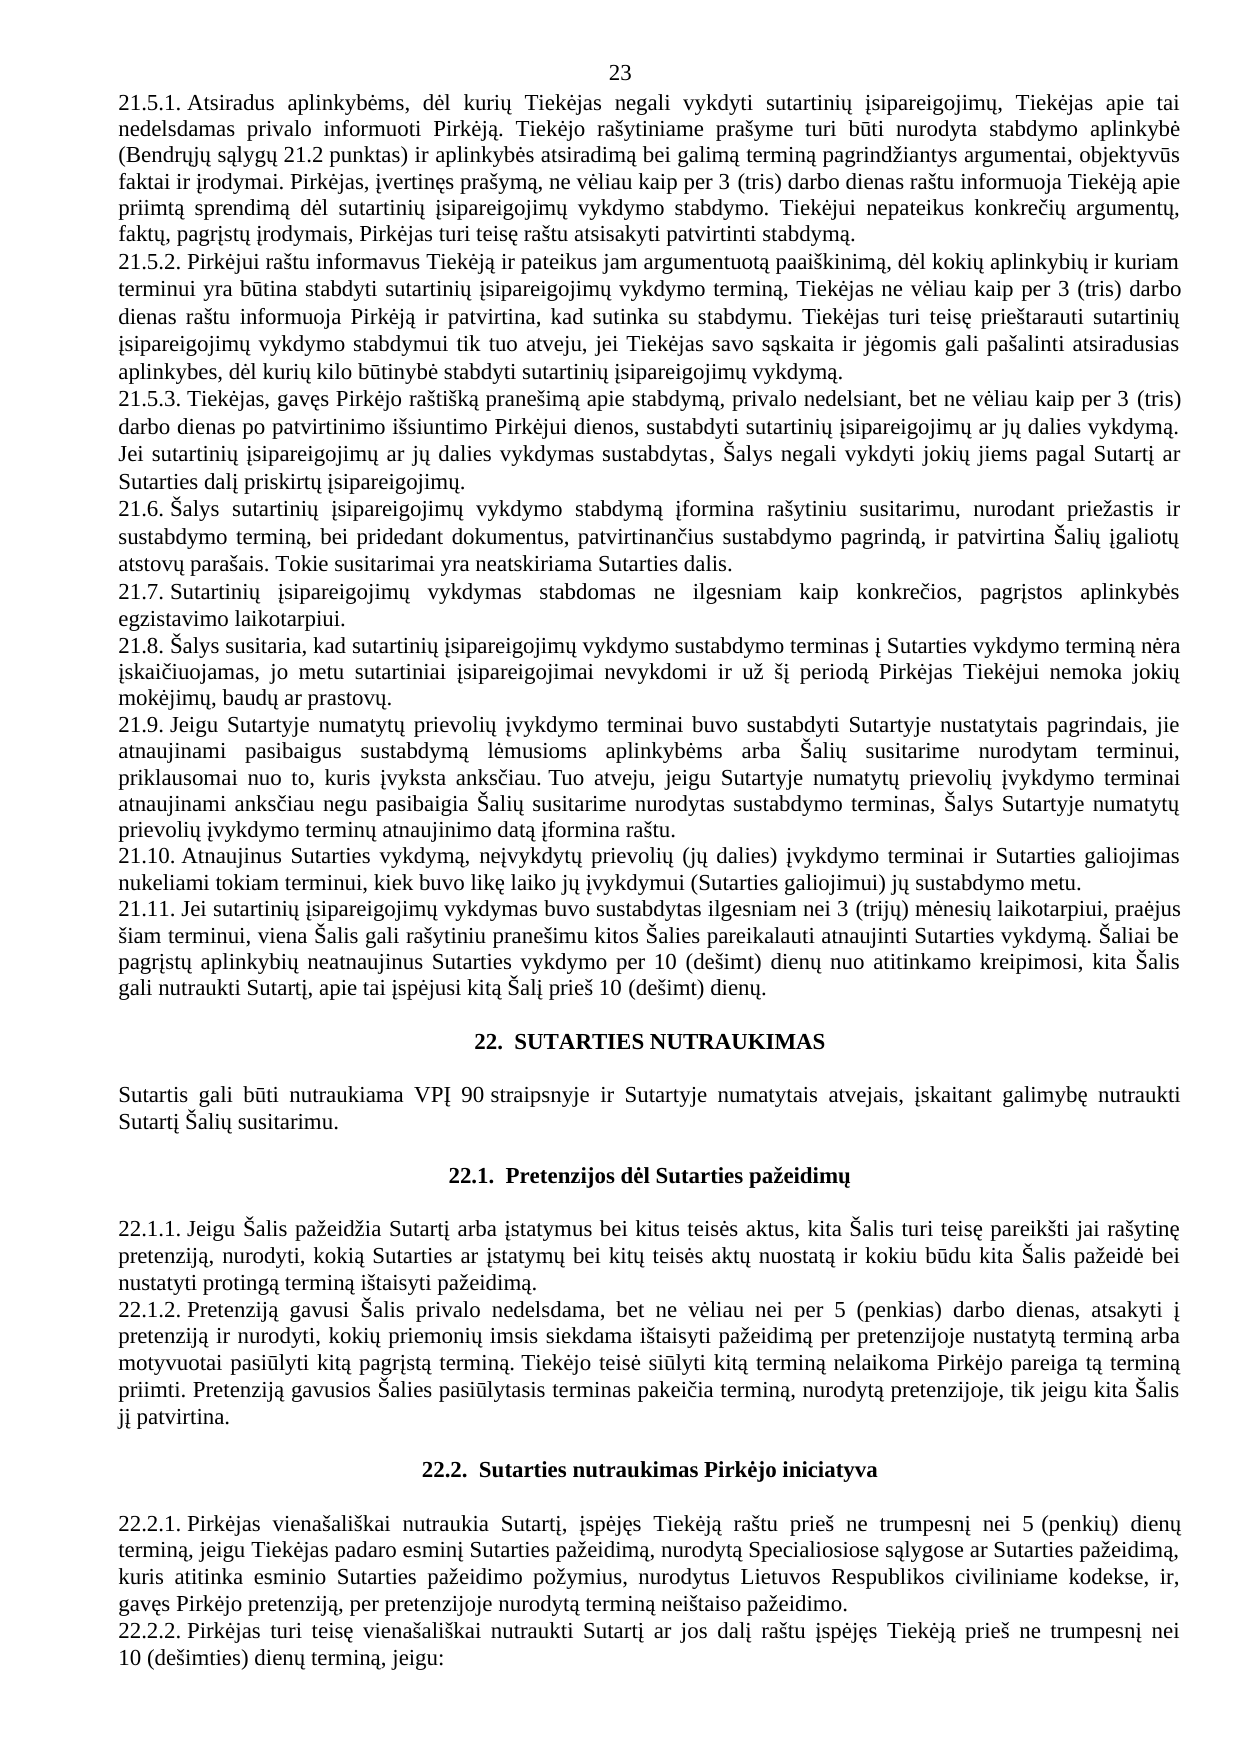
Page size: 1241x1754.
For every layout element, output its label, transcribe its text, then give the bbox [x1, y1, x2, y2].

text 22.2.1. Pirkėjas vienašališkai nutraukia Sutartį, įspėjęs Tiekėją raštu prieš ne trumpesnį nei 5 (penkių) dienų terminą, jeigu Tiekėjas padaro esminį Sutarties pažeidimą, nurodytą Specialiosiose sąlygose ar Sutarties pažeidimą, kuris atitinka esminio Sutarties pažeidimo požymius, nurodytus Lietuvos Respublikos civiliniame kodekse, ir, gavęs Pirkėjo pretenziją, per pretenzijoje nurodytą terminą neištaiso pažeidimo. [118, 1509, 1181, 1616]
text 21.10. Atnaujinus Sutarties vykdymą, neįvykdytų prievolių (jų dalies) įvykdymo terminai ir Sutarties galiojimas nukeliami tokiam terminui, kiek buvo likę laiko jų įvykdymui (Sutarties galiojimui) jų sustabdymo metu. [118, 843, 1181, 895]
text 21.5.1. Atsiradus aplinkybėms, dėl kurių Tiekėjas negali vykdyti sutartinių įsipareigojimų, Tiekėjas apie tai nedelsdamas privalo informuoti Pirkėją. Tiekėjo rašytiniame prašyme turi būti nurodyta stabdymo aplinkybė (Bendrųjų sąlygų 21.2 punktas) ir aplinkybės atsiradimą bei galimą terminą pagrindžiantys argumentai, objektyvūs faktai ir įrodymai. Pirkėjas, įvertinęs prašymą, ne vėliau kaip per 3 (tris) darbo dienas raštu informuoja Tiekėją apie priimtą sprendimą dėl sutartinių įsipareigojimų vykdymo stabdymo. Tiekėjui nepateikus konkrečių argumentų, faktų, pagrįstų įrodymais, Pirkėjas turi teisę raštu atsisakyti patvirtinti stabdymą. [118, 89, 1181, 247]
text 21.5.2. Pirkėjui raštu informavus Tiekėją ir pateikus jam argumentuotą paaiškinimą, dėl kokių aplinkybių ir kuriam terminui yra būtina stabdyti sutartinių įsipareigojimų vykdymo terminą, Tiekėjas ne vėliau kaip per 3 (tris) darbo dienas raštu informuoja Pirkėją ir patvirtina, kad sutinka su stabdymu. Tiekėjas turi teisę prieštarauti sutartinių įsipareigojimų vykdymo stabdymui tik tuo atveju, jei Tiekėjas savo sąskaita ir jėgomis gali pašalinti atsiradusias aplinkybes, dėl kurių kilo būtinybė stabdyti sutartinių įsipareigojimų vykdymą. [118, 247, 1181, 384]
text 22.1.2. Pretenziją gavusi Šalis privalo nedelsdama, bet ne vėliau nei per 5 (penkias) darbo dienas, atsakyti į pretenziją ir nurodyti, kokių priemonių imsis siekdama ištaisyti pažeidimą per pretenzijoje nustatytą terminą arba motyvuotai pasiūlyti kitą pagrįstą terminą. Tiekėjo teisė siūlyti kitą terminą nelaikoma Pirkėjo pareiga tą terminą priimti. Pretenziją gavusios Šalies pasiūlytasis terminas pakeičia terminą, nurodytą pretenzijoje, tik jeigu kita Šalis jį patvirtina. [118, 1295, 1181, 1429]
text 21.5.3. Tiekėjas, gavęs Pirkėjo raštišką pranešimą apie stabdymą, privalo nedelsiant, bet ne vėliau kaip per 3 (tris) darbo dienas po patvirtinimo išsiuntimo Pirkėjui dienos, sustabdyti sutartinių įsipareigojimų ar jų dalies vykdymą. Jei sutartinių įsipareigojimų ar jų dalies vykdymas sustabdytas, Šalys negali vykdyti jokių jiems pagal Sutartį ar Sutarties dalį priskirtų įsipareigojimų. [118, 384, 1181, 494]
text 21.11. Jei sutartinių įsipareigojimų vykdymas buvo sustabdytas ilgesniam nei 3 (trijų) mėnesių laikotarpiui, praėjus šiam terminui, viena Šalis gali rašytiniu pranešimu kitos Šalies pareikalauti atnaujinti Sutarties vykdymą. Šaliai be pagrįstų aplinkybių neatnaujinus Sutarties vykdymo per 10 (dešimt) dienų nuo atitinkamo kreipimosi, kita Šalis gali nutraukti Sutartį, apie tai įspėjusi kitą Šalį prieš 10 (dešimt) dienų. [118, 895, 1181, 1001]
text 21.8. Šalys susitaria, kad sutartinių įsipareigojimų vykdymo sustabdymo terminas į Sutarties vykdymo terminą nėra įskaičiuojamas, jo metu sutartiniai įsipareigojimai nevykdomi ir už šį periodą Pirkėjas Tiekėjui nemoka jokių mokėjimų, baudų ar prastovų. [118, 632, 1181, 711]
text 22.2.2. Pirkėjas turi teisę vienašališkai nutraukti Sutartį ar jos dalį raštu įspėjęs Tiekėją prieš ne trumpesnį nei 10 (dešimties) dienų terminą, jeigu: [118, 1616, 1181, 1670]
text Sutartis gali būti nutraukiama VPĮ 90 straipsnyje ir Sutartyje numatytais atvejais, įskaitant galimybę nutraukti Sutartį Šalių susitarimu. [118, 1081, 1181, 1134]
text 22.1. Pretenzijos dėl Sutarties pažeidimų [118, 1161, 1181, 1188]
text 22. SUTARTIES NUTRAUKIMAS [118, 1027, 1181, 1054]
text 22.2. Sutarties nutraukimas Pirkėjo iniciatyva [118, 1456, 1181, 1483]
text 21.7. Sutartinių įsipareigojimų vykdymas stabdomas ne ilgesniam kaip konkrečios, pagrįstos aplinkybės egzistavimo laikotarpiui. [118, 577, 1181, 632]
text 22.1.1. Jeigu Šalis pažeidžia Sutartį arba įstatymus bei kitus teisės aktus, kita Šalis turi teisę pareikšti jai rašytinę pretenziją, nurodyti, kokią Sutarties ar įstatymų bei kitų teisės aktų nuostatą ir kokiu būdu kita Šalis pažeidė bei nustatyti protingą terminą ištaisyti pažeidimą. [118, 1215, 1181, 1295]
text 21.6. Šalys sutartinių įsipareigojimų vykdymo stabdymą įformina rašytiniu susitarimu, nurodant priežastis ir sustabdymo terminą, bei pridedant dokumentus, patvirtinančius sustabdymo pagrindą, ir patvirtina Šalių įgaliotų atstovų parašais. Tokie susitarimai yra neatskiriama Sutarties dalis. [118, 494, 1181, 577]
text 21.9. Jeigu Sutartyje numatytų prievolių įvykdymo terminai buvo sustabdyti Sutartyje nustatytais pagrindais, jie atnaujinami pasibaigus sustabdymą lėmusioms aplinkybėms arba Šalių susitarime nurodytam terminui, priklausomai nuo to, kuris įvyksta anksčiau. Tuo atveju, jeigu Sutartyje numatytų prievolių įvykdymo terminai atnaujinami anksčiau negu pasibaigia Šalių susitarime nurodytas sustabdymo terminas, Šalys Sutartyje numatytų prievolių įvykdymo terminų atnaujinimo datą įformina raštu. [118, 711, 1181, 843]
